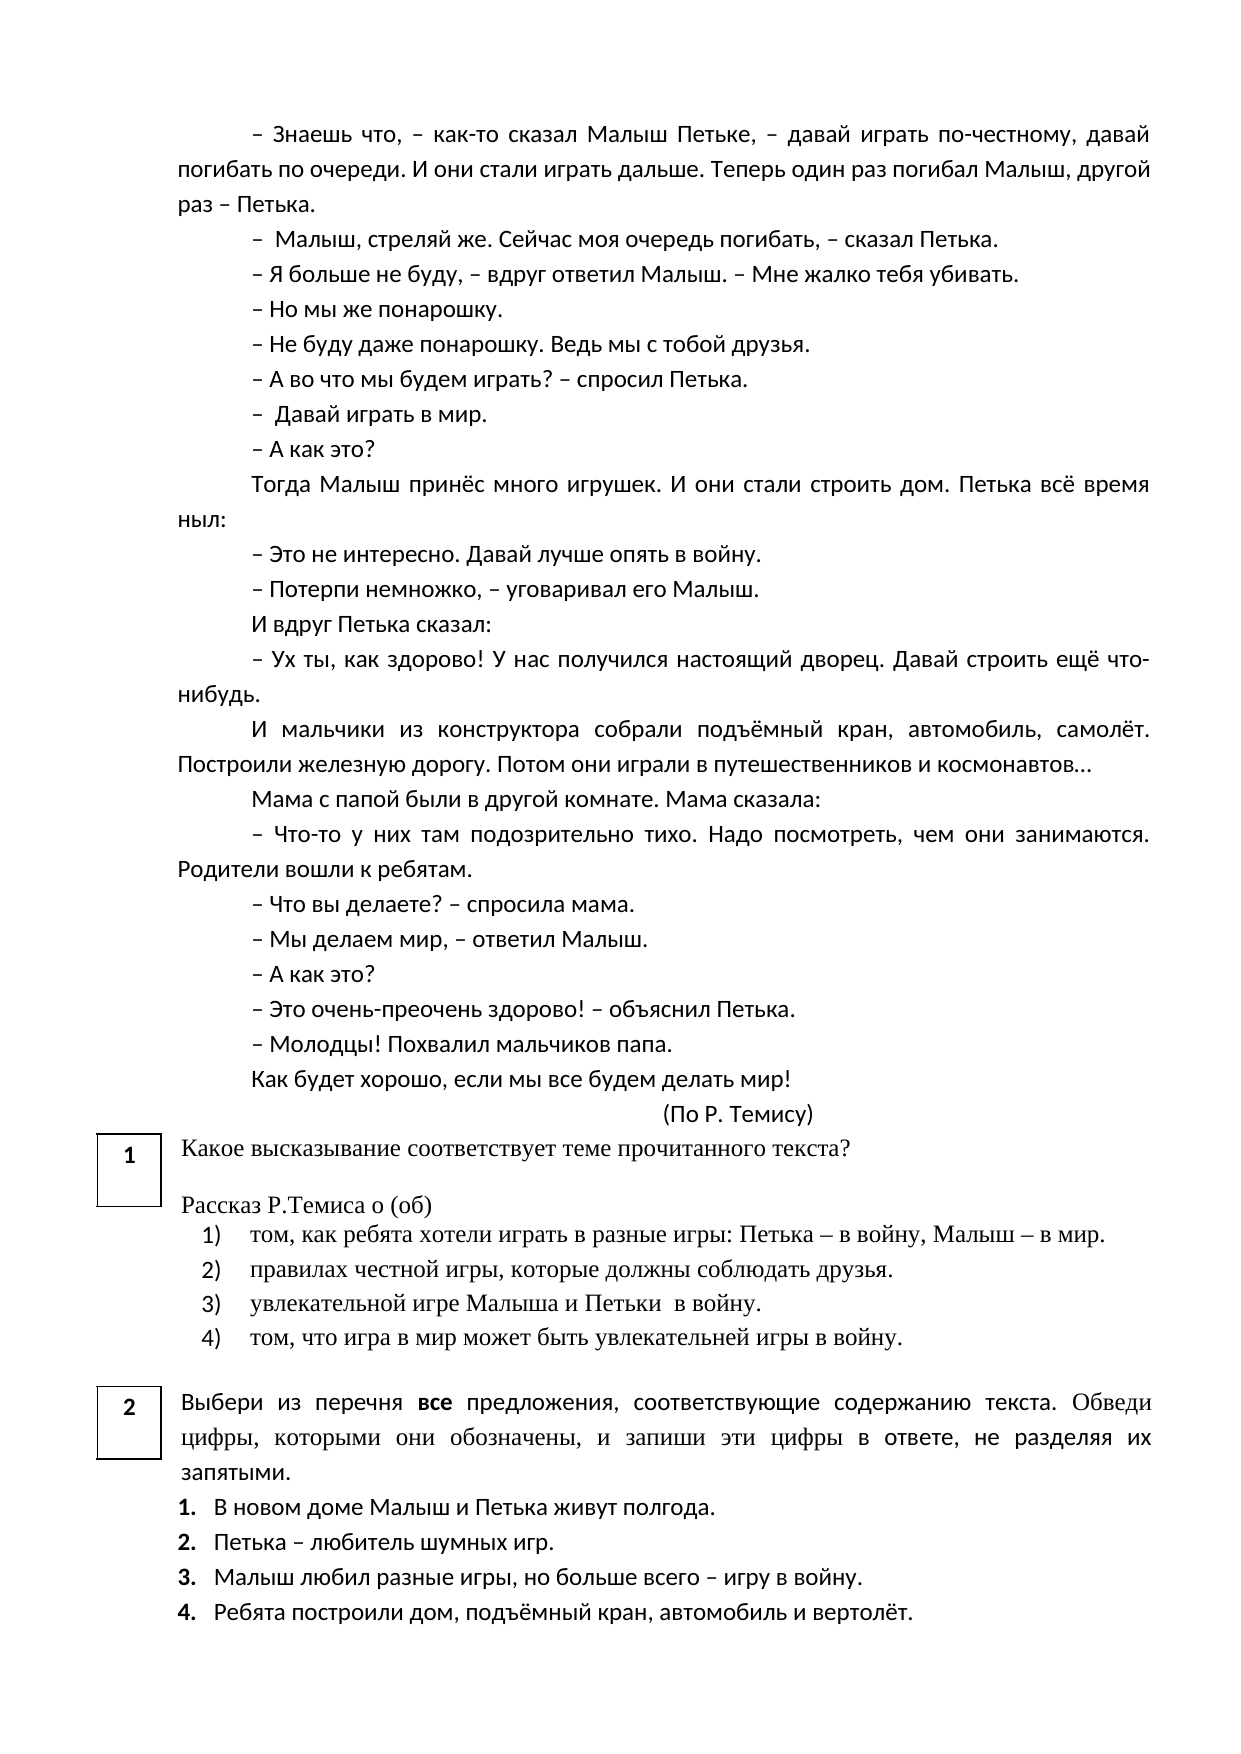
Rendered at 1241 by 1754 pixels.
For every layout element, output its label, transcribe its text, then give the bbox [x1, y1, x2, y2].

table_cell том, что игра в мир может быть увлекательней игры в войну. [245, 1323, 1189, 1357]
table_cell правилах честной игры, которые должны соблюдать друзья. [245, 1254, 1189, 1288]
text – Знаешь что, – как-то сказал Малыш Петьке, – давай играть по-честному, давай погибать по очереди. И они стали играть дальше. Теперь один раз погибал Малыш, другой раз – Петька. [177, 118, 1152, 219]
text – Ух ты, как здорово! У нас получился настоящий дворец. Давай строить ещё что-нибудь. [177, 643, 1152, 709]
text Какое высказывание соответствует теме прочитанного текста? [177, 1133, 1152, 1162]
text – А как это? [177, 958, 1152, 989]
text – Не буду даже понарошку. Ведь мы с тобой друзья. [177, 328, 1152, 359]
text (По Р. Темису) [177, 1098, 1152, 1129]
table_header том, как ребята хотели играть в разные игры: Петька – в войну, Малыш – в мир. [245, 1219, 1189, 1254]
text – Что-то у них там подозрительно тихо. Надо посмотреть, чем они занимаются. Родители вошли к ребятам. [177, 818, 1152, 884]
text – Но мы же понарошку. [177, 293, 1152, 324]
text – Молодцы! Похвалил мальчиков папа. [177, 1028, 1152, 1059]
text 2 [98, 1389, 160, 1456]
text – Давай играть в мир. [177, 398, 1152, 429]
text И мальчики из конструктора собрали подъёмный кран, автомобиль, самолёт. Построили железную дорогу. Потом они играли в путешественников и космонавтов… [177, 713, 1152, 779]
text 2. Петька – любитель шумных игр. [177, 1526, 1152, 1556]
table_cell увлекательной игре Малыша и Петьки в войну. [245, 1288, 1189, 1322]
text – Это очень-преочень здорово! – объяснил Петька. [177, 993, 1152, 1024]
text – Мы делаем мир, – ответил Малыш. [177, 923, 1152, 954]
text – А как это? [177, 433, 1152, 464]
text – Потерпи немножко, – уговаривал его Малыш. [177, 573, 1152, 604]
text – Я больше не буду, – вдруг ответил Малыш. – Мне жалко тебя убивать. [177, 258, 1152, 289]
text 1. В новом доме Малыш и Петька живут полгода. [177, 1491, 1152, 1521]
table_cell 3) [196, 1288, 244, 1322]
text Рассказ Р.Темиса о (об) [177, 1191, 1152, 1219]
text 1 [98, 1137, 160, 1204]
table_header 1) [196, 1219, 244, 1254]
text – Это не интересно. Давай лучше опять в войну. [177, 538, 1152, 569]
text Мама с папой были в другой комнате. Мама сказала: [177, 783, 1152, 814]
text – Что вы делаете? – спросила мама. [177, 888, 1152, 919]
text – А во что мы будем играть? – спросил Петька. [177, 363, 1152, 394]
table_cell 4) [196, 1323, 244, 1357]
text 4. Ребята построили дом, подъёмный кран, автомобиль и вертолёт. [177, 1596, 1152, 1626]
text – Малыш, стреляй же. Сейчас моя очередь погибать, – сказал Петька. [177, 223, 1152, 254]
text Тогда Малыш принёс много игрушек. И они стали строить дом. Петька всё время ныл: [177, 468, 1152, 534]
text 3. Малыш любил разные игры, но больше всего – игру в войну. [177, 1561, 1152, 1591]
text Выбери из перечня все предложения, соответствующие содержанию текста. Обведи цифры, которыми они обозначены, и запиши эти цифры в ответе, не разделяя их запятыми. [177, 1386, 1152, 1486]
table_cell 2) [196, 1254, 244, 1288]
text И вдруг Петька сказал: [177, 608, 1152, 639]
text Как будет хорошо, если мы все будем делать мир! [177, 1063, 1152, 1094]
